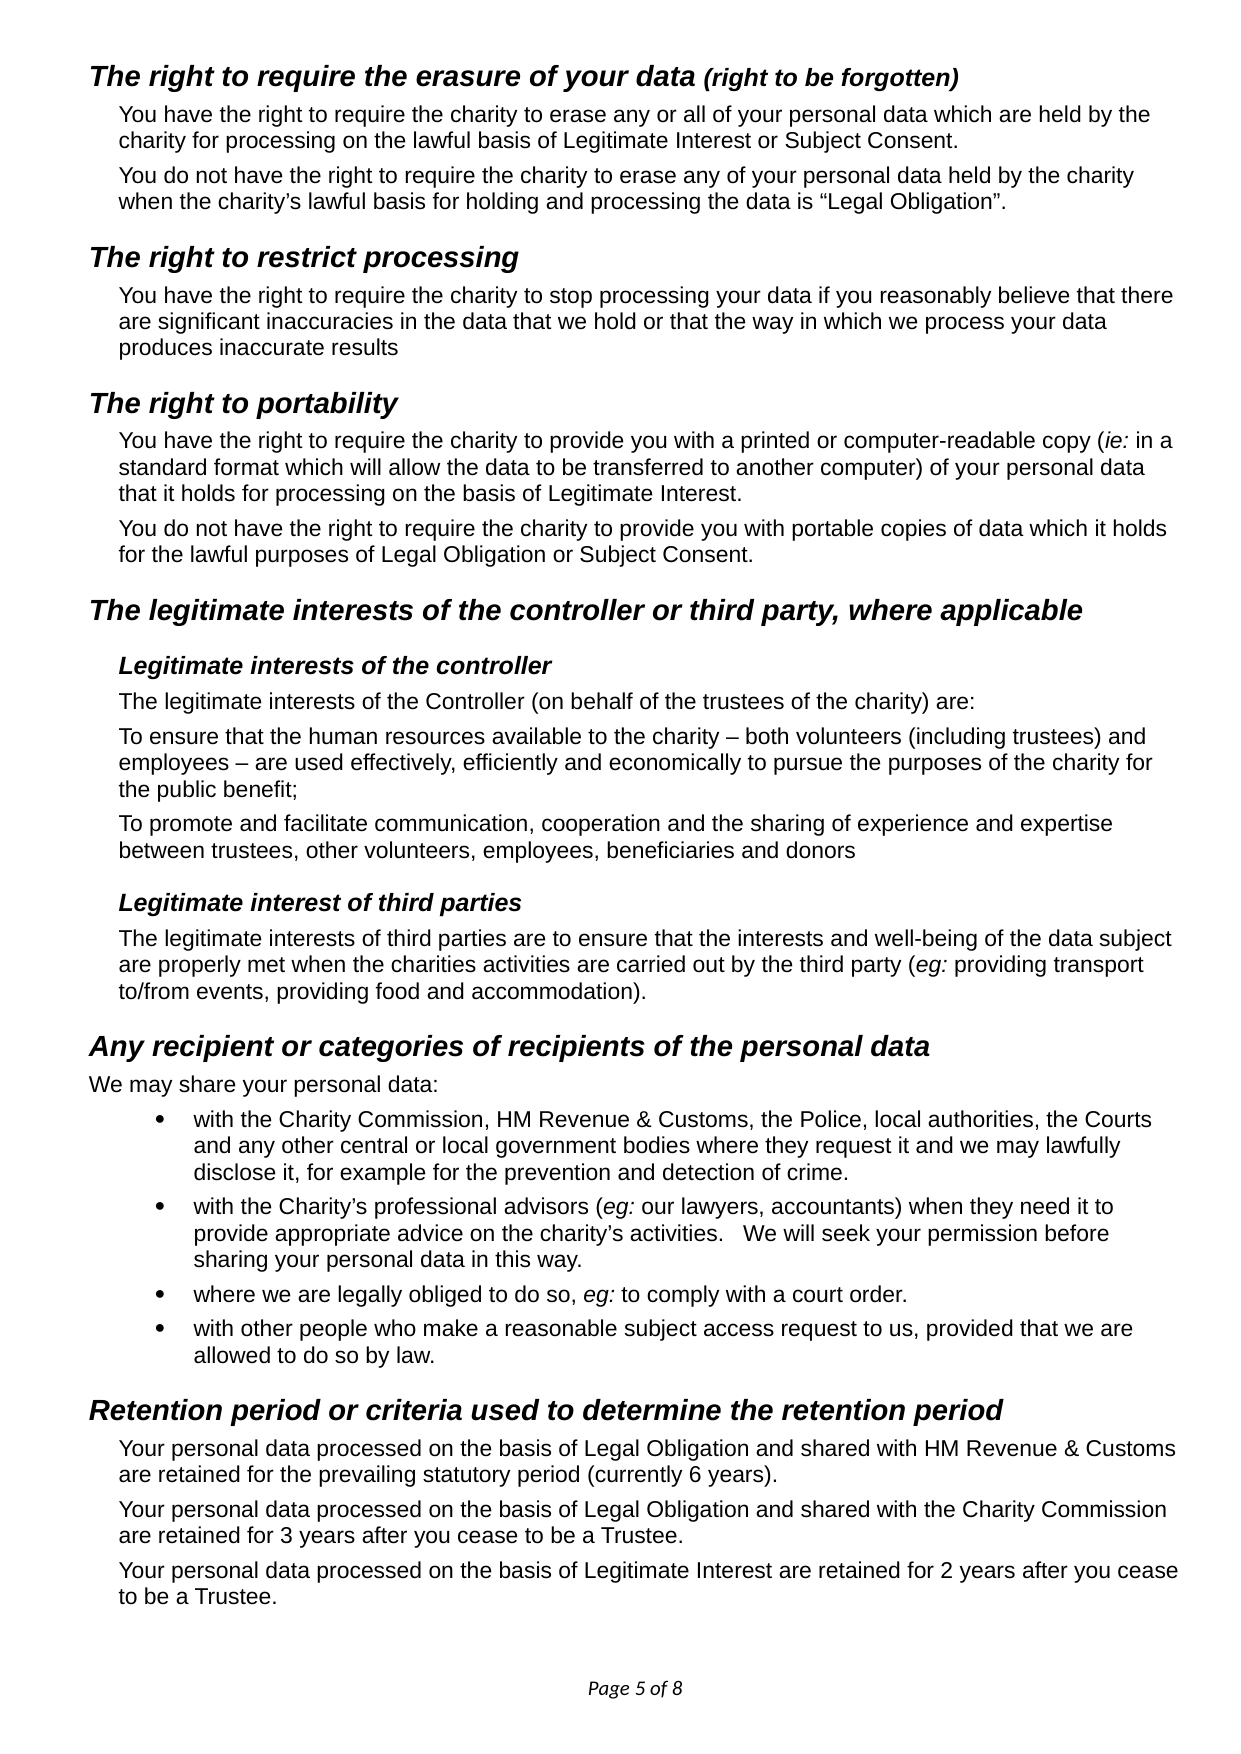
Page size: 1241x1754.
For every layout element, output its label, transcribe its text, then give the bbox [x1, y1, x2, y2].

subtitle Any recipient or categories of recipients of the personal data [89, 1029, 1181, 1063]
text You do not have the right to require the charity to provide you with portable copies of data which it holds for the lawful purposes of Legal Obligation or Subject Consent. [118, 515, 1181, 568]
text You do not have the right to require the charity to erase any of your personal data held by the charity when the charity’s lawful basis for holding and processing the data is “Legal Obligation”. [118, 162, 1181, 215]
subtitle Retention period or criteria used to determine the retention period [89, 1393, 1181, 1426]
text You have the right to require the charity to provide you with a printed or computer-readable copy (ie: in a standard format which will allow the data to be transferred to another computer) of your personal data that it holds for processing on the basis of Legitimate Interest. [118, 427, 1181, 507]
text The legitimate interests of third parties are to ensure that the interests and well-being of the data subject are properly met when the charities activities are carried out by the third party (eg: providing transport to/from events, providing food and accommodation). [118, 925, 1181, 1004]
list with the Charity Commission, HM Revenue & Customs, the Police, local authorities, the Courts and any other central or local government bodies where they request it and we may lawfully disclose it, for example for the prevention and detection of crime. [156, 1106, 1181, 1185]
subtitle The right to require the erasure of your data (right to be forgotten) [89, 59, 1181, 93]
subtitle The legitimate interests of the controller or third party, where applicable [89, 593, 1181, 626]
text The legitimate interests of the Controller (on behalf of the trustees of the charity) are: [118, 688, 1181, 714]
subtitle The right to portability [89, 386, 1181, 419]
text You have the right to require the charity to stop processing your data if you reasonably believe that there are significant inaccuracies in the data that we hold or that the way in which we process your data produces inaccurate results [118, 282, 1181, 361]
text Your personal data processed on the basis of Legal Obligation and shared with the Charity Commission are retained for 3 years after you cease to be a Trustee. [118, 1496, 1181, 1548]
list with other people who make a reasonable subject access request to us, provided that we are allowed to do so by law. [156, 1315, 1181, 1368]
subtitle Legitimate interests of the controller [118, 651, 1181, 680]
text You have the right to require the charity to erase any or all of your personal data which are held by the charity for processing on the lawful basis of Legitimate Interest or Subject Consent. [118, 101, 1181, 154]
subtitle Legitimate interest of third parties [118, 888, 1181, 917]
list with the Charity’s professional advisors (eg: our lawyers, accountants) when they need it to provide appropriate advice on the charity’s activities. We will seek your permission before sharing your personal data in this way. [156, 1193, 1181, 1272]
text Your personal data processed on the basis of Legal Obligation and shared with HM Revenue & Customs are retained for the prevailing statutory period (currently 6 years). [118, 1435, 1181, 1487]
list We may share your personal data: [89, 1071, 1181, 1097]
list where we are legally obliged to do so, eg: to comply with a court order. [156, 1281, 1181, 1307]
text Your personal data processed on the basis of Legitimate Interest are retained for 2 years after you cease to be a Trustee. [118, 1557, 1181, 1609]
subtitle The right to restrict processing [89, 240, 1181, 273]
text To promote and facilitate communication, cooperation and the sharing of experience and expertise between trustees, other volunteers, employees, beneficiaries and donors [118, 810, 1181, 863]
text To ensure that the human resources available to the charity – both volunteers (including trustees) and employees – are used effectively, efficiently and economically to pursue the purposes of the charity for the public benefit; [118, 723, 1181, 802]
